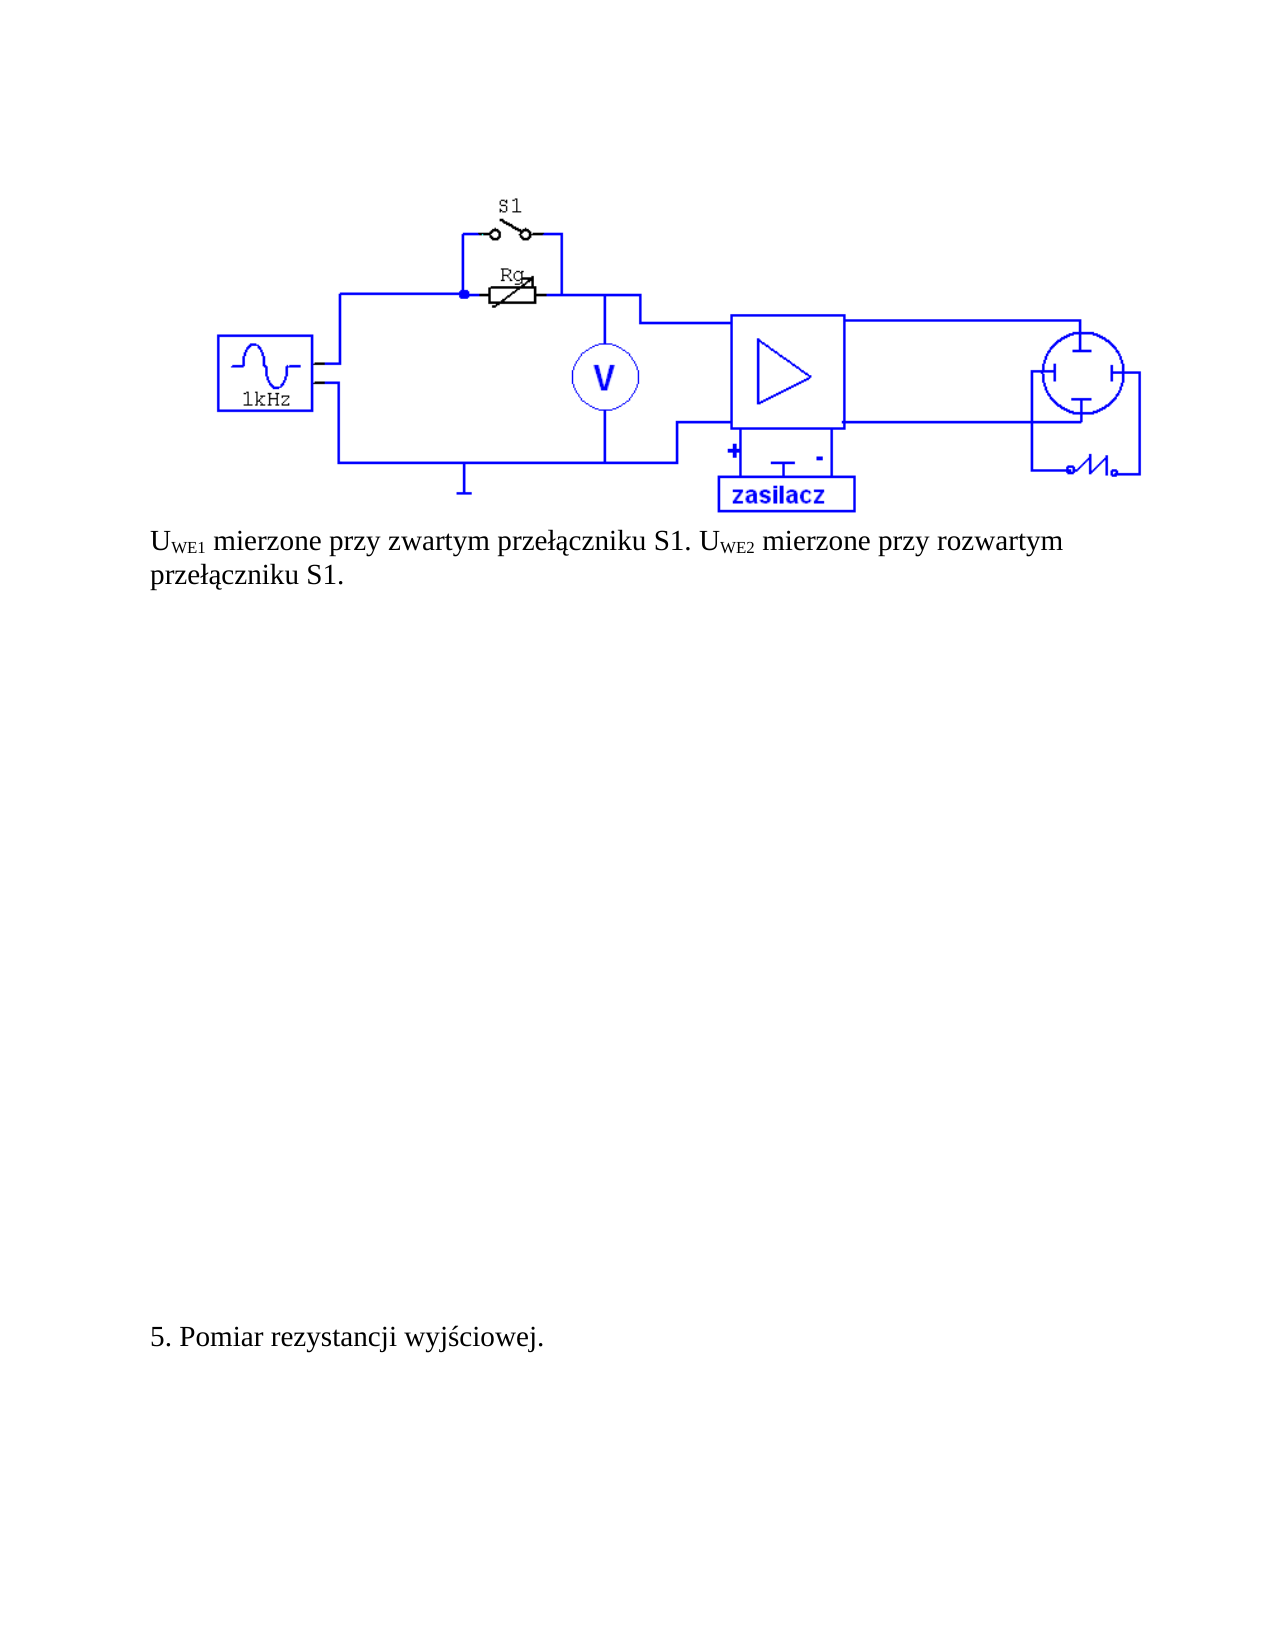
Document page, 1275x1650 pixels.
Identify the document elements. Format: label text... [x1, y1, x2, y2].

text 5. Pomiar rezystancji wyjściowej. [150, 1319, 1125, 1353]
picture [150, 150, 1155, 524]
text UWE1 mierzone przy zwartym przełączniku S1. UWE2 mierzone przy rozwartym przełączniku S1. [150, 524, 1125, 591]
